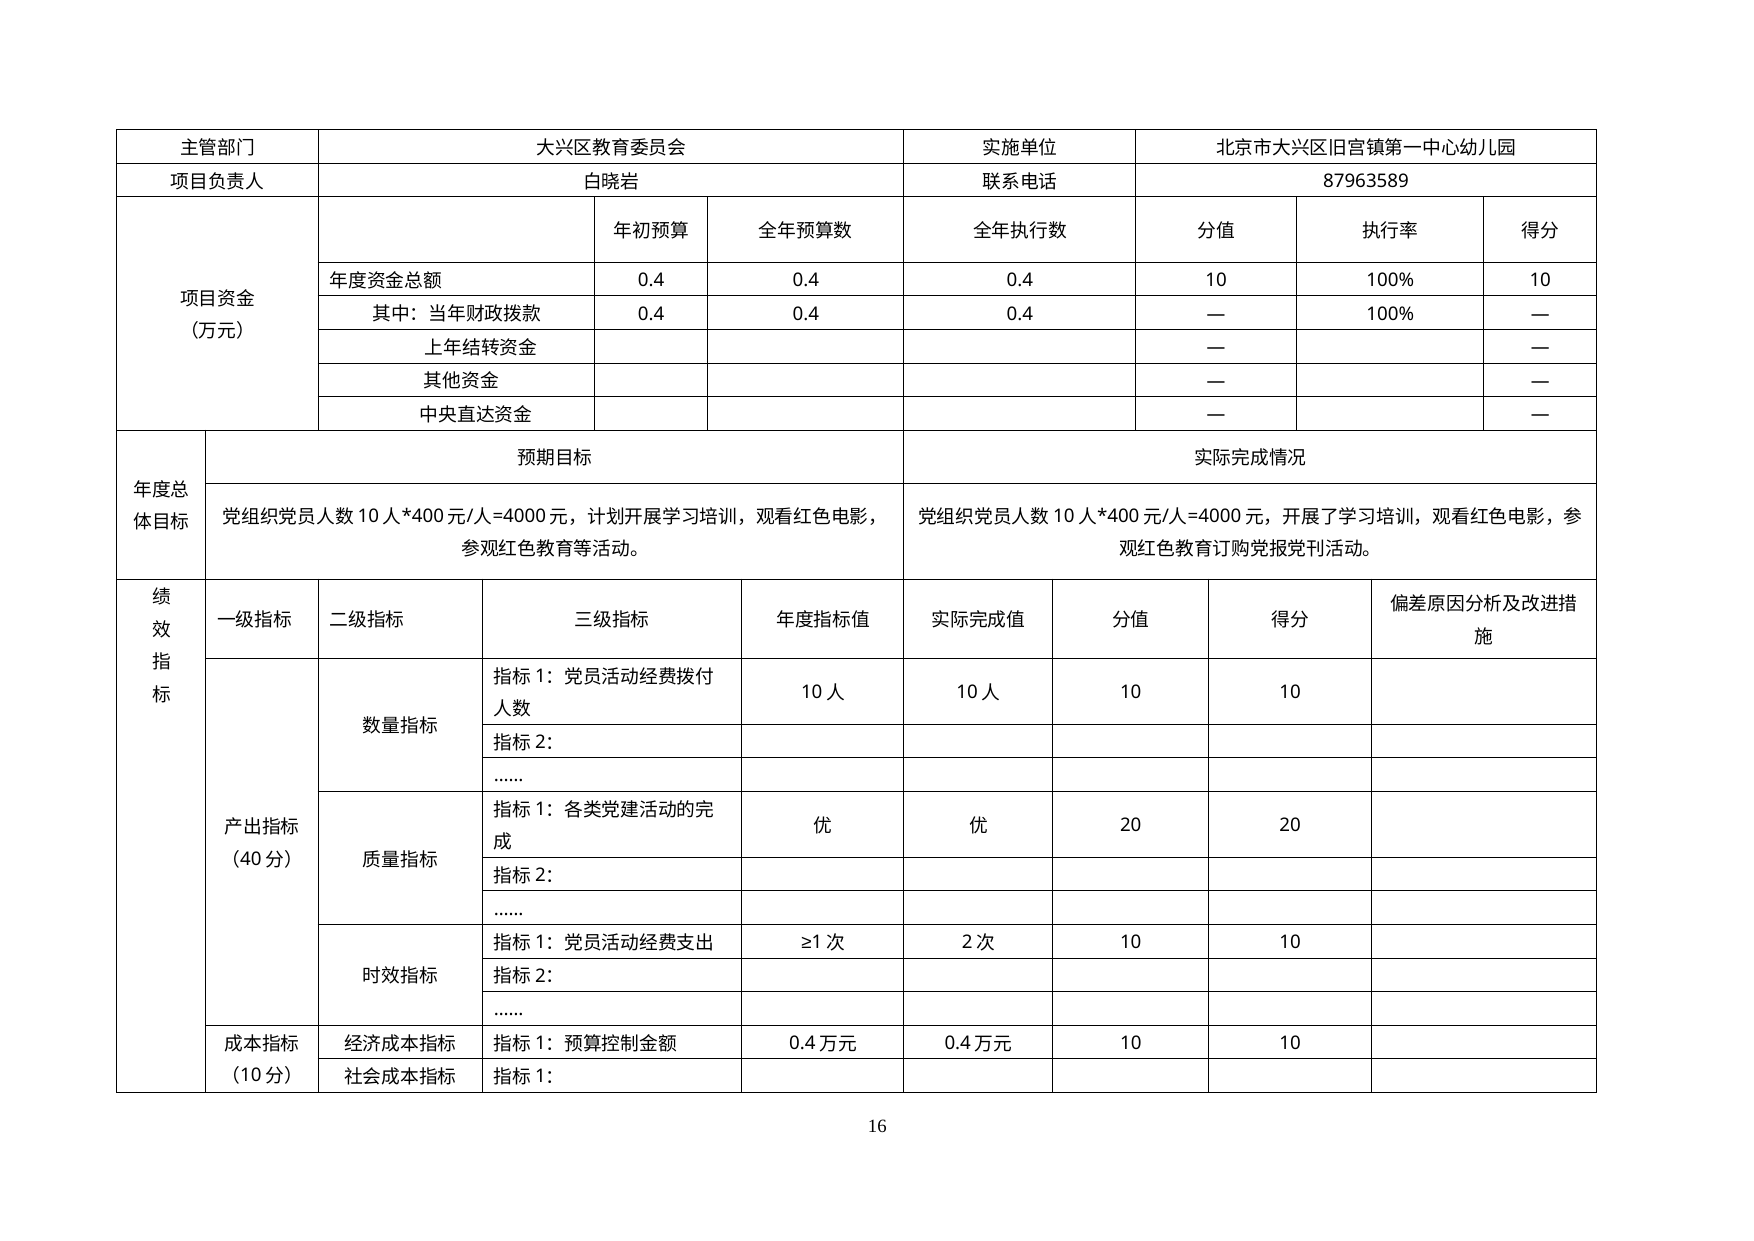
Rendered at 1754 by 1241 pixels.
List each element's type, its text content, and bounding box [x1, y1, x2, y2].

table_cell 指标1：党员活动经费支出 [483, 925, 741, 957]
table_cell [742, 725, 903, 757]
table_cell [1209, 1059, 1371, 1092]
table_cell 指标2： [483, 858, 741, 890]
table_cell [1209, 992, 1371, 1024]
table_cell 上年结转资金 [319, 330, 594, 362]
table_cell 其中：当年财政拨款 [319, 296, 594, 329]
table_cell 经济成本指标 [319, 1026, 482, 1058]
table_cell [1372, 858, 1596, 890]
table_cell 偏差原因分析及改进措施 [1372, 580, 1596, 658]
table_cell 大兴区教育委员会 [319, 130, 903, 163]
table_cell 中央直达资金 [319, 397, 594, 429]
table_cell 指标1：预算控制金额 [483, 1026, 741, 1058]
table_cell 0.4 [904, 296, 1135, 329]
table_cell [1053, 1059, 1208, 1092]
table_cell [742, 858, 903, 890]
table_cell 一级指标 [206, 580, 318, 658]
table_cell 10 [1484, 263, 1596, 295]
table_cell 实施单位 [904, 130, 1135, 163]
table_cell [742, 891, 903, 924]
table_cell 数量指标 [319, 659, 482, 791]
table_cell 100% [1297, 296, 1483, 329]
table_cell 100% [1297, 263, 1483, 295]
table_cell 10 [1209, 659, 1371, 724]
table_cell [904, 959, 1052, 991]
table_cell 10 [1053, 659, 1208, 724]
table_cell 10人 [904, 659, 1052, 724]
table_cell [1209, 891, 1371, 924]
table_cell 实际完成值 [904, 580, 1052, 658]
table_cell 年度资金总额 [319, 263, 594, 295]
table_cell 产出指标（40分） [206, 659, 318, 1024]
table_cell 优 [904, 792, 1052, 857]
table_cell [1053, 758, 1208, 791]
table_cell 实际完成情况 [904, 431, 1596, 483]
table_cell 预期目标 [206, 431, 903, 483]
table_cell [742, 959, 903, 991]
table_cell — [1136, 296, 1296, 329]
table_cell [1053, 725, 1208, 757]
table_cell [904, 992, 1052, 1024]
table_cell 指标1： [483, 1059, 741, 1092]
table_cell 优 [742, 792, 903, 857]
table_cell [1372, 891, 1596, 924]
table_cell 年度总体目标 [117, 431, 205, 578]
table_cell 年初预算 [595, 197, 707, 262]
table_cell [1372, 1059, 1596, 1092]
table_cell [1053, 959, 1208, 991]
table_cell [319, 197, 594, 262]
table_cell [904, 397, 1135, 429]
table_cell [904, 330, 1135, 362]
table_cell 得分 [1484, 197, 1596, 262]
table_cell [1297, 364, 1483, 396]
table_cell [1209, 758, 1371, 791]
table_cell [708, 397, 903, 429]
table_cell …… [483, 758, 741, 791]
table_cell 10 [1053, 925, 1208, 957]
table_cell 分值 [1136, 197, 1296, 262]
table_cell [1297, 330, 1483, 362]
table_cell [708, 364, 903, 396]
table_cell 全年执行数 [904, 197, 1135, 262]
table_cell …… [483, 992, 741, 1024]
table_cell 分值 [1053, 580, 1208, 658]
table_cell 其他资金 [319, 364, 594, 396]
table_cell — [1136, 330, 1296, 362]
table_cell [708, 330, 903, 362]
table_cell 10人 [742, 659, 903, 724]
table_cell 项目资金 （万元） [117, 197, 318, 429]
table_cell [1053, 992, 1208, 1024]
table_cell [1053, 858, 1208, 890]
table_cell 0.4 [595, 263, 707, 295]
table_cell [1372, 758, 1596, 791]
table_cell [742, 1059, 903, 1092]
table_cell [904, 758, 1052, 791]
table_cell [742, 758, 903, 791]
table_cell 0.4 [595, 296, 707, 329]
table_cell 社会成本指标 [319, 1059, 482, 1092]
table_cell 10 [1209, 1026, 1371, 1058]
table_cell [1372, 925, 1596, 957]
table_cell 白晓岩 [319, 164, 903, 196]
table_cell 质量指标 [319, 792, 482, 924]
table_cell 得分 [1209, 580, 1371, 658]
table_cell 全年预算数 [708, 197, 903, 262]
table_cell — [1484, 296, 1596, 329]
table_cell 指标2： [483, 959, 741, 991]
table_cell 指标2： [483, 725, 741, 757]
table_cell 0.4 [708, 263, 903, 295]
table_cell 0.4 [708, 296, 903, 329]
table_cell [1297, 397, 1483, 429]
table_cell 指标1：党员活动经费拨付人数 [483, 659, 741, 724]
table_cell [1372, 659, 1596, 724]
table_cell 联系电话 [904, 164, 1135, 196]
table_cell 指标1：各类党建活动的完成 [483, 792, 741, 857]
table_cell — [1136, 397, 1296, 429]
table_cell ≥1次 [742, 925, 903, 957]
table_cell 年度指标值 [742, 580, 903, 658]
table_cell [595, 364, 707, 396]
table_cell [1372, 992, 1596, 1024]
table_cell 10 [1209, 925, 1371, 957]
table_cell [742, 992, 903, 1024]
table_cell 主管部门 [117, 130, 318, 163]
table_cell — [1136, 364, 1296, 396]
table_cell 二级指标 [319, 580, 482, 658]
table_cell 20 [1209, 792, 1371, 857]
table_cell 党组织党员人数10人*400元/人=4000元，开展了学习培训，观看红色电影，参观红色教育订购党报党刊活动。 [904, 484, 1596, 578]
table_cell 北京市大兴区旧宫镇第一中心幼儿园 [1136, 130, 1596, 163]
table_cell [1053, 891, 1208, 924]
table_cell [1372, 1026, 1596, 1058]
table_cell 执行率 [1297, 197, 1483, 262]
table_cell [1209, 725, 1371, 757]
table_cell [595, 397, 707, 429]
table_cell 成本指标（10分） [206, 1026, 318, 1092]
table_cell — [1484, 330, 1596, 362]
table_cell …… [483, 891, 741, 924]
table_cell [904, 725, 1052, 757]
table_cell [904, 858, 1052, 890]
table_cell 三级指标 [483, 580, 741, 658]
table_cell 10 [1053, 1026, 1208, 1058]
table_cell 0.4万元 [742, 1026, 903, 1058]
table_cell 0.4万元 [904, 1026, 1052, 1058]
table_cell 2次 [904, 925, 1052, 957]
table_cell [595, 330, 707, 362]
table_cell 20 [1053, 792, 1208, 857]
table_cell [904, 364, 1135, 396]
table_cell — [1484, 364, 1596, 396]
table_cell 时效指标 [319, 925, 482, 1024]
table_cell [904, 1059, 1052, 1092]
table_cell [1209, 959, 1371, 991]
table_cell 绩 效 指 标 [117, 580, 205, 1092]
table_cell [1209, 858, 1371, 890]
table_cell 0.4 [904, 263, 1135, 295]
table_cell 10 [1136, 263, 1296, 295]
table_cell 项目负责人 [117, 164, 318, 196]
table_cell [904, 891, 1052, 924]
table_cell — [1484, 397, 1596, 429]
table_cell [1372, 792, 1596, 857]
table_cell 87963589 [1136, 164, 1596, 196]
table_cell [1372, 959, 1596, 991]
table_cell 党组织党员人数10人*400元/人=4000元，计划开展学习培训，观看红色电影，参观红色教育等活动。 [206, 484, 903, 578]
table_cell [1372, 725, 1596, 757]
